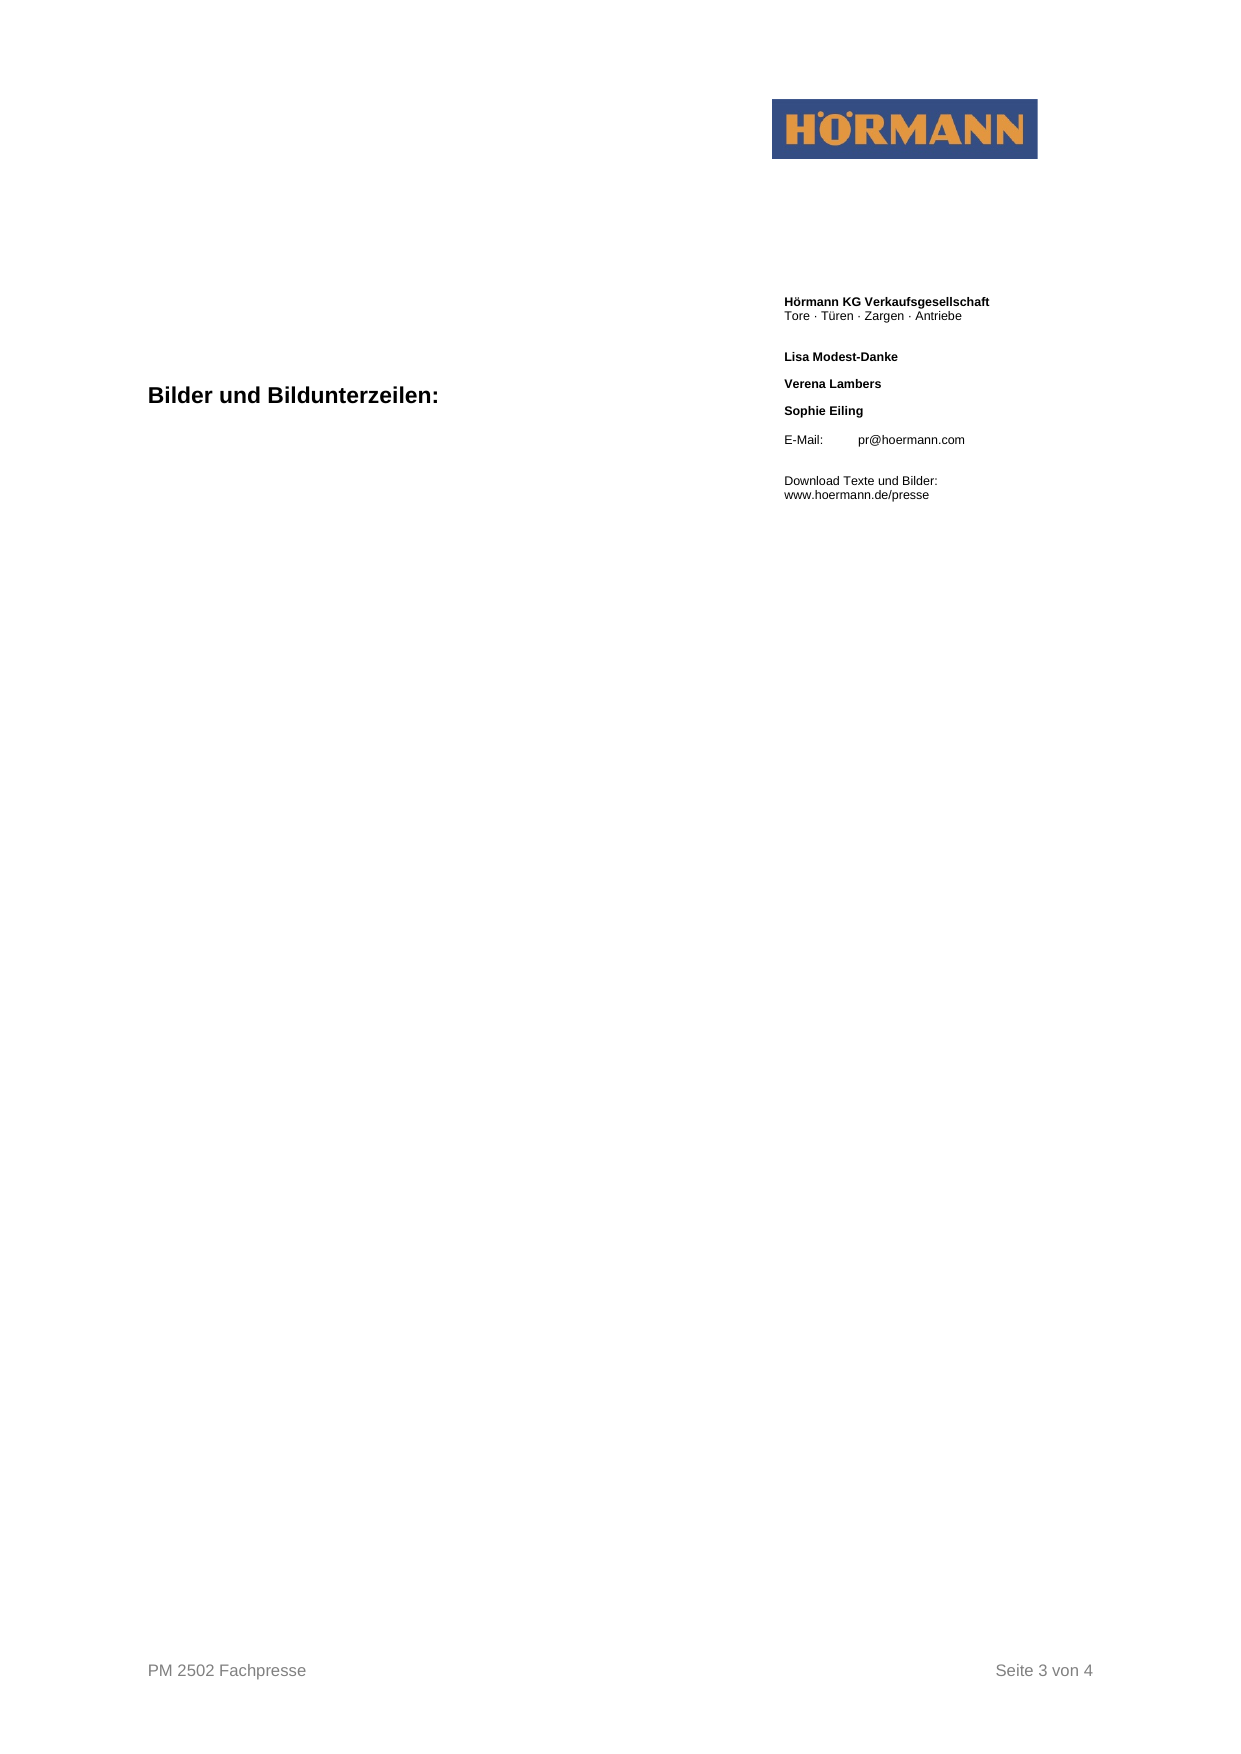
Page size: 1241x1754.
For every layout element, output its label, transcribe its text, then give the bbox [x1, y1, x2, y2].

picture [772, 99, 1038, 159]
text Bilder und Bildunterzeilen: [148, 382, 1200, 408]
